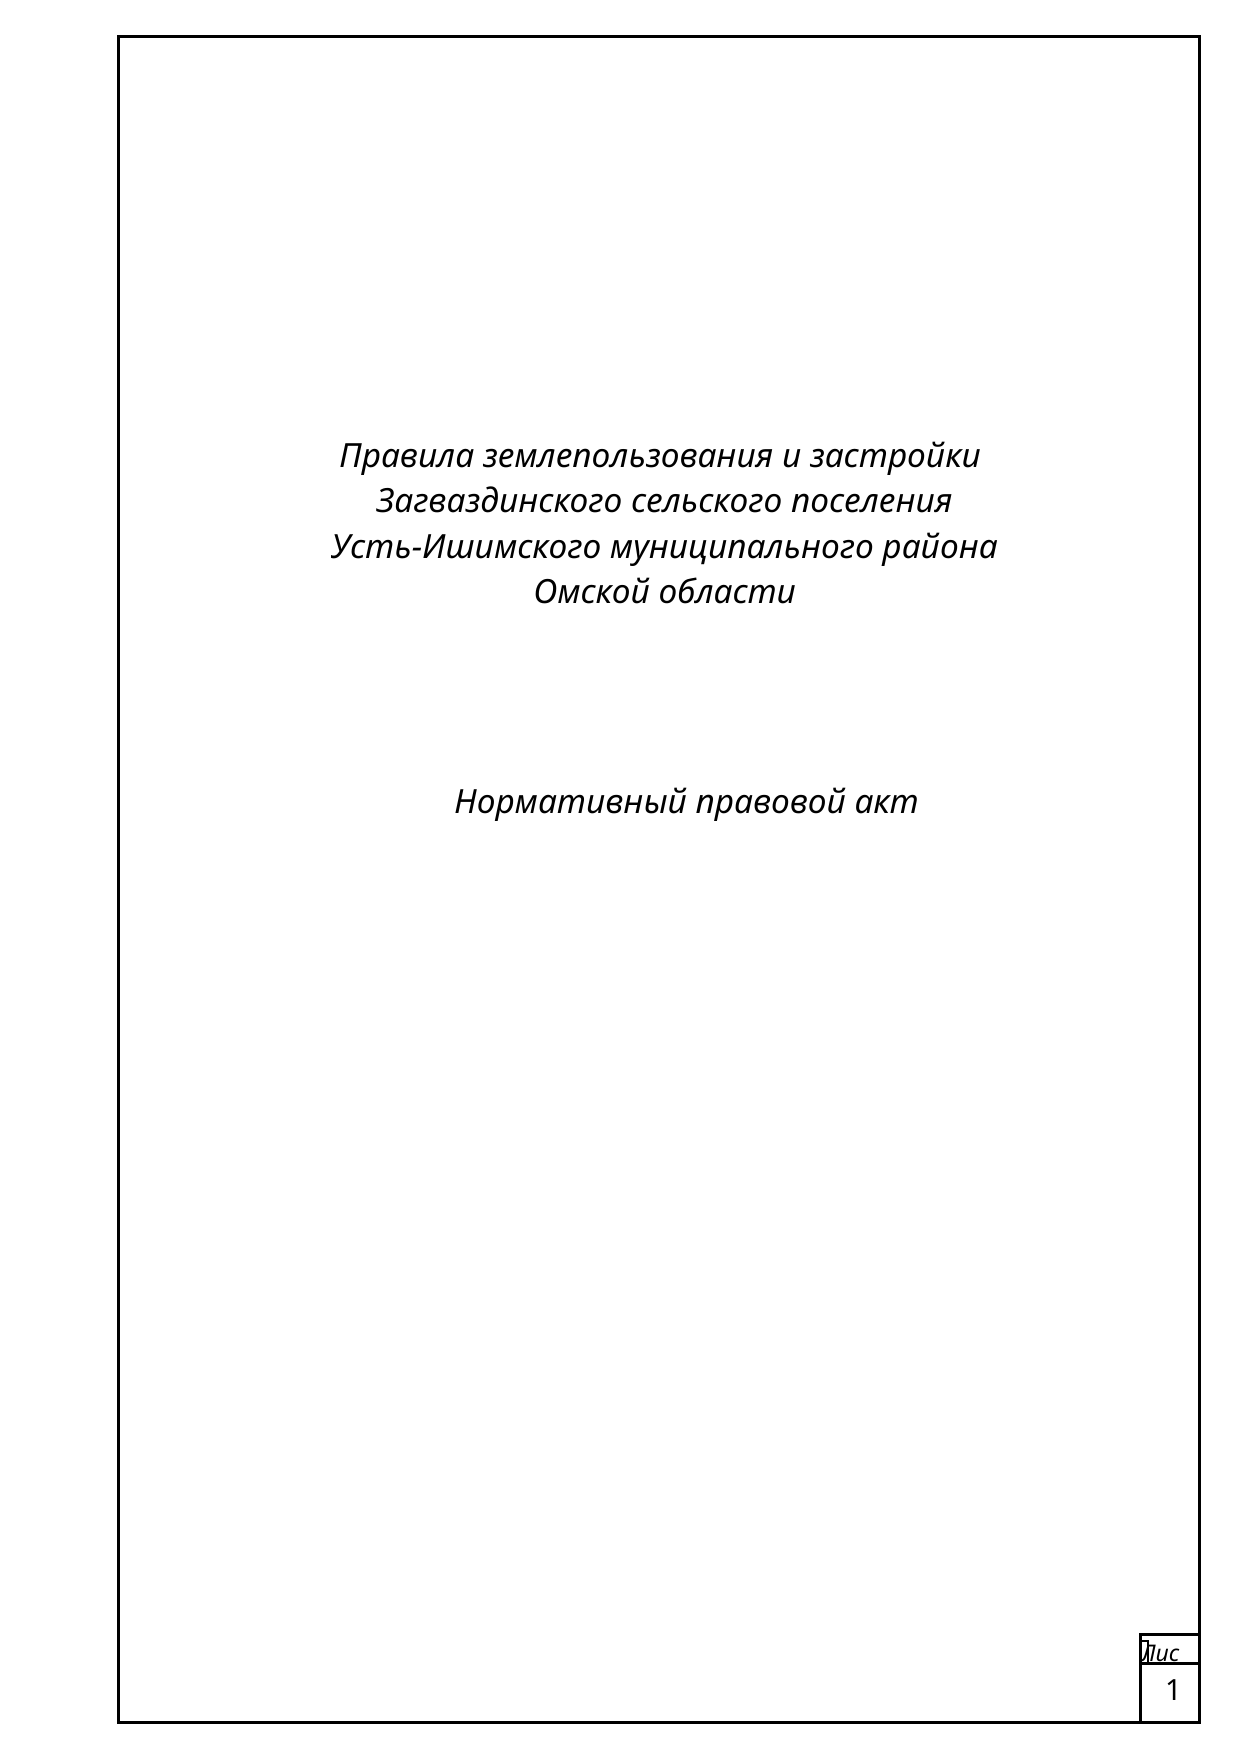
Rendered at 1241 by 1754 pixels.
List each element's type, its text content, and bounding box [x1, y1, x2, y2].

text Нормативный правовой акт [148, 778, 1166, 823]
text Правила землепользования и застройки Загваздинского сельского поселения Усть-Ишимского муниципального района [118, 432, 1211, 568]
text Омской области [118, 568, 1211, 613]
